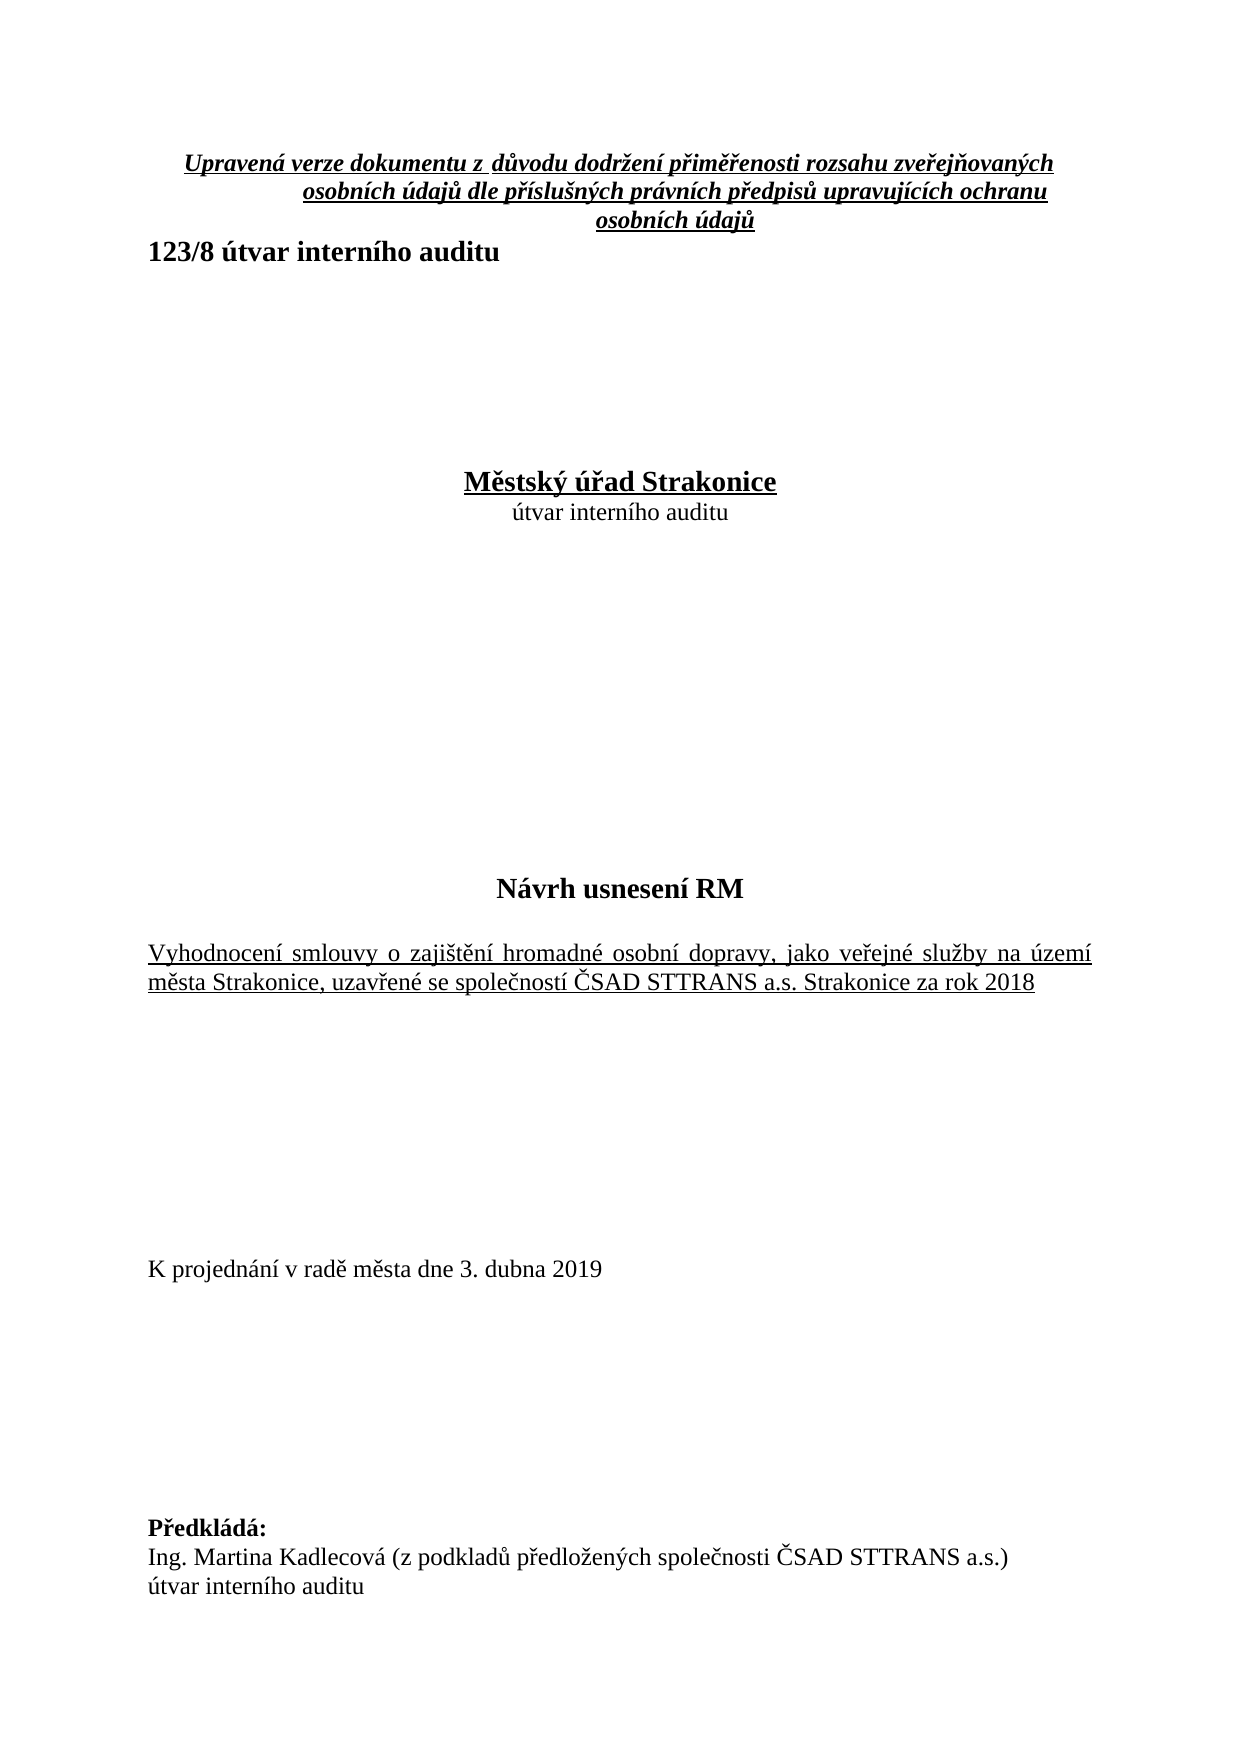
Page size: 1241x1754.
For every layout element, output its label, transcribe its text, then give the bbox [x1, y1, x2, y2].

text Předkládá: [148, 1513, 1093, 1542]
subtitle 123/8 útvar interního auditu [148, 234, 1093, 267]
text útvar interního auditu [148, 1571, 1093, 1599]
text K projednání v radě města dne 3. dubna 2019 [148, 1254, 1093, 1283]
text Upravená verze dokumentu z důvodu dodržení přiměřenosti rozsahu zveřejňovaných osobních údajů dle příslušných právních předpisů upravujících ochranu osobních údajů [148, 148, 1093, 234]
text Ing. Martina Kadlecová (z podkladů předložených společnosti ČSAD STTRANS a.s.) [148, 1542, 1093, 1571]
text Vyhodnocení smlouvy o zajištění hromadné osobní dopravy, jako veřejné služby na území města Strakonice, uzavřené se společností ČSAD STTRANS a.s. Strakonice za rok 2018 [148, 938, 1093, 996]
text Městský úřad Strakonice [148, 464, 1093, 497]
text Návrh usnesení RM [148, 871, 1093, 905]
text útvar interního auditu [148, 497, 1093, 526]
